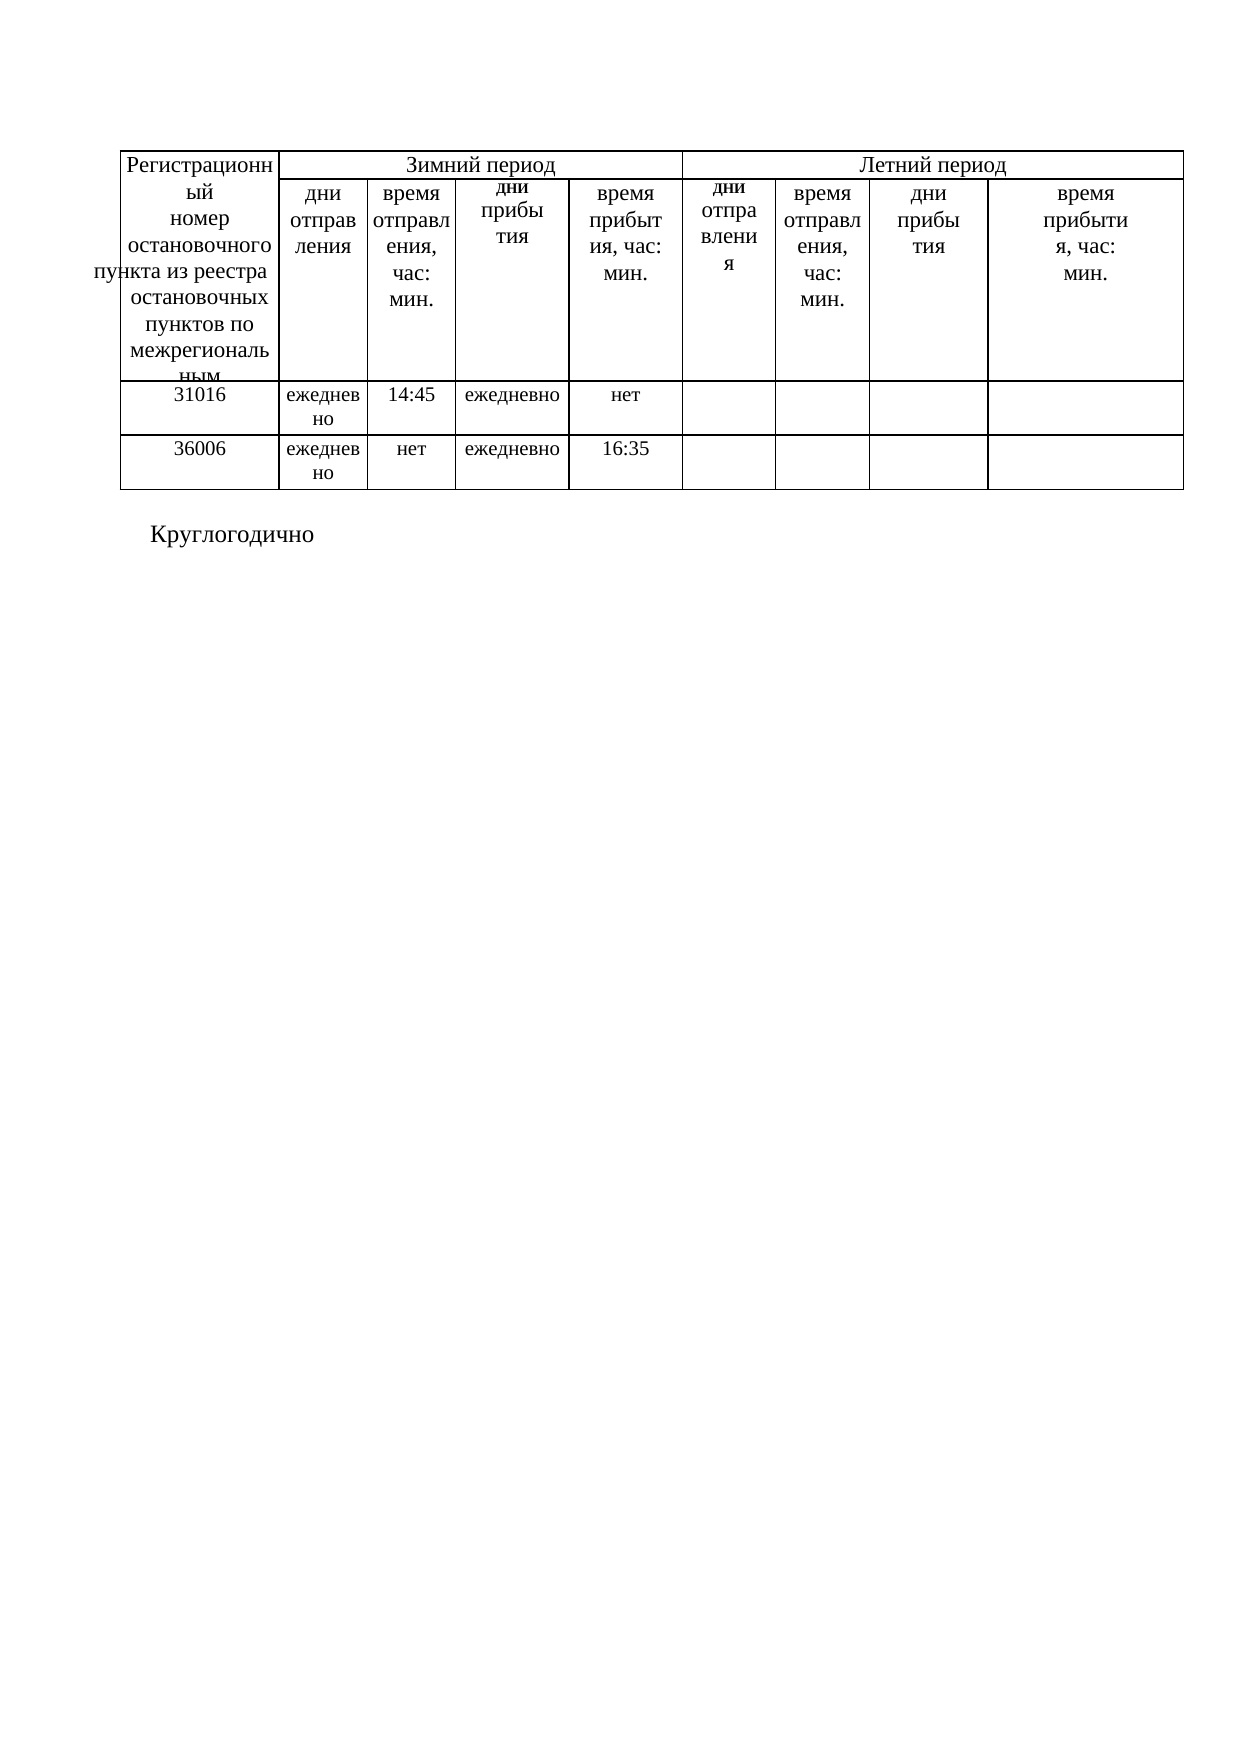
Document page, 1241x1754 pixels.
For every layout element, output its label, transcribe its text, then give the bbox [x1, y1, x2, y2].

table_cell время прибыт ия, час: мин. [570, 180, 682, 380]
table_cell нет [368, 436, 455, 489]
table_cell ежедневно [456, 436, 568, 489]
table_cell ДНИ отпра влени я [683, 180, 775, 380]
text Круглогодично [150, 519, 1090, 548]
table_cell 31016 [121, 382, 278, 434]
table_cell ежедневно [280, 382, 367, 434]
table_cell [776, 382, 869, 434]
table_cell время прибыти я, час: мин. [989, 180, 1183, 380]
table_cell нет [570, 382, 682, 434]
table_cell [683, 436, 775, 489]
table_cell ежедневно [280, 436, 367, 489]
table_header Зимний период [280, 152, 682, 178]
table_cell дни прибы тия [870, 180, 987, 380]
table_cell [776, 436, 869, 489]
table_cell время отправл ения, час: мин. [776, 180, 869, 380]
table_cell 36006 [121, 436, 278, 489]
table_cell [989, 382, 1183, 434]
table_cell дни отправ ления [280, 180, 367, 380]
table_cell 14:45 [368, 382, 455, 434]
table_header Летний период [683, 152, 1183, 178]
table_cell ежедневно [456, 382, 568, 434]
table_cell [870, 436, 987, 489]
table_cell ДНИ прибы тия [456, 180, 568, 380]
table_cell [683, 382, 775, 434]
table_cell время отправл ения, час: мин. [368, 180, 455, 380]
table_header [121, 152, 278, 380]
table_cell [989, 436, 1183, 489]
table_cell 16:35 [570, 436, 682, 489]
table_cell [870, 382, 987, 434]
